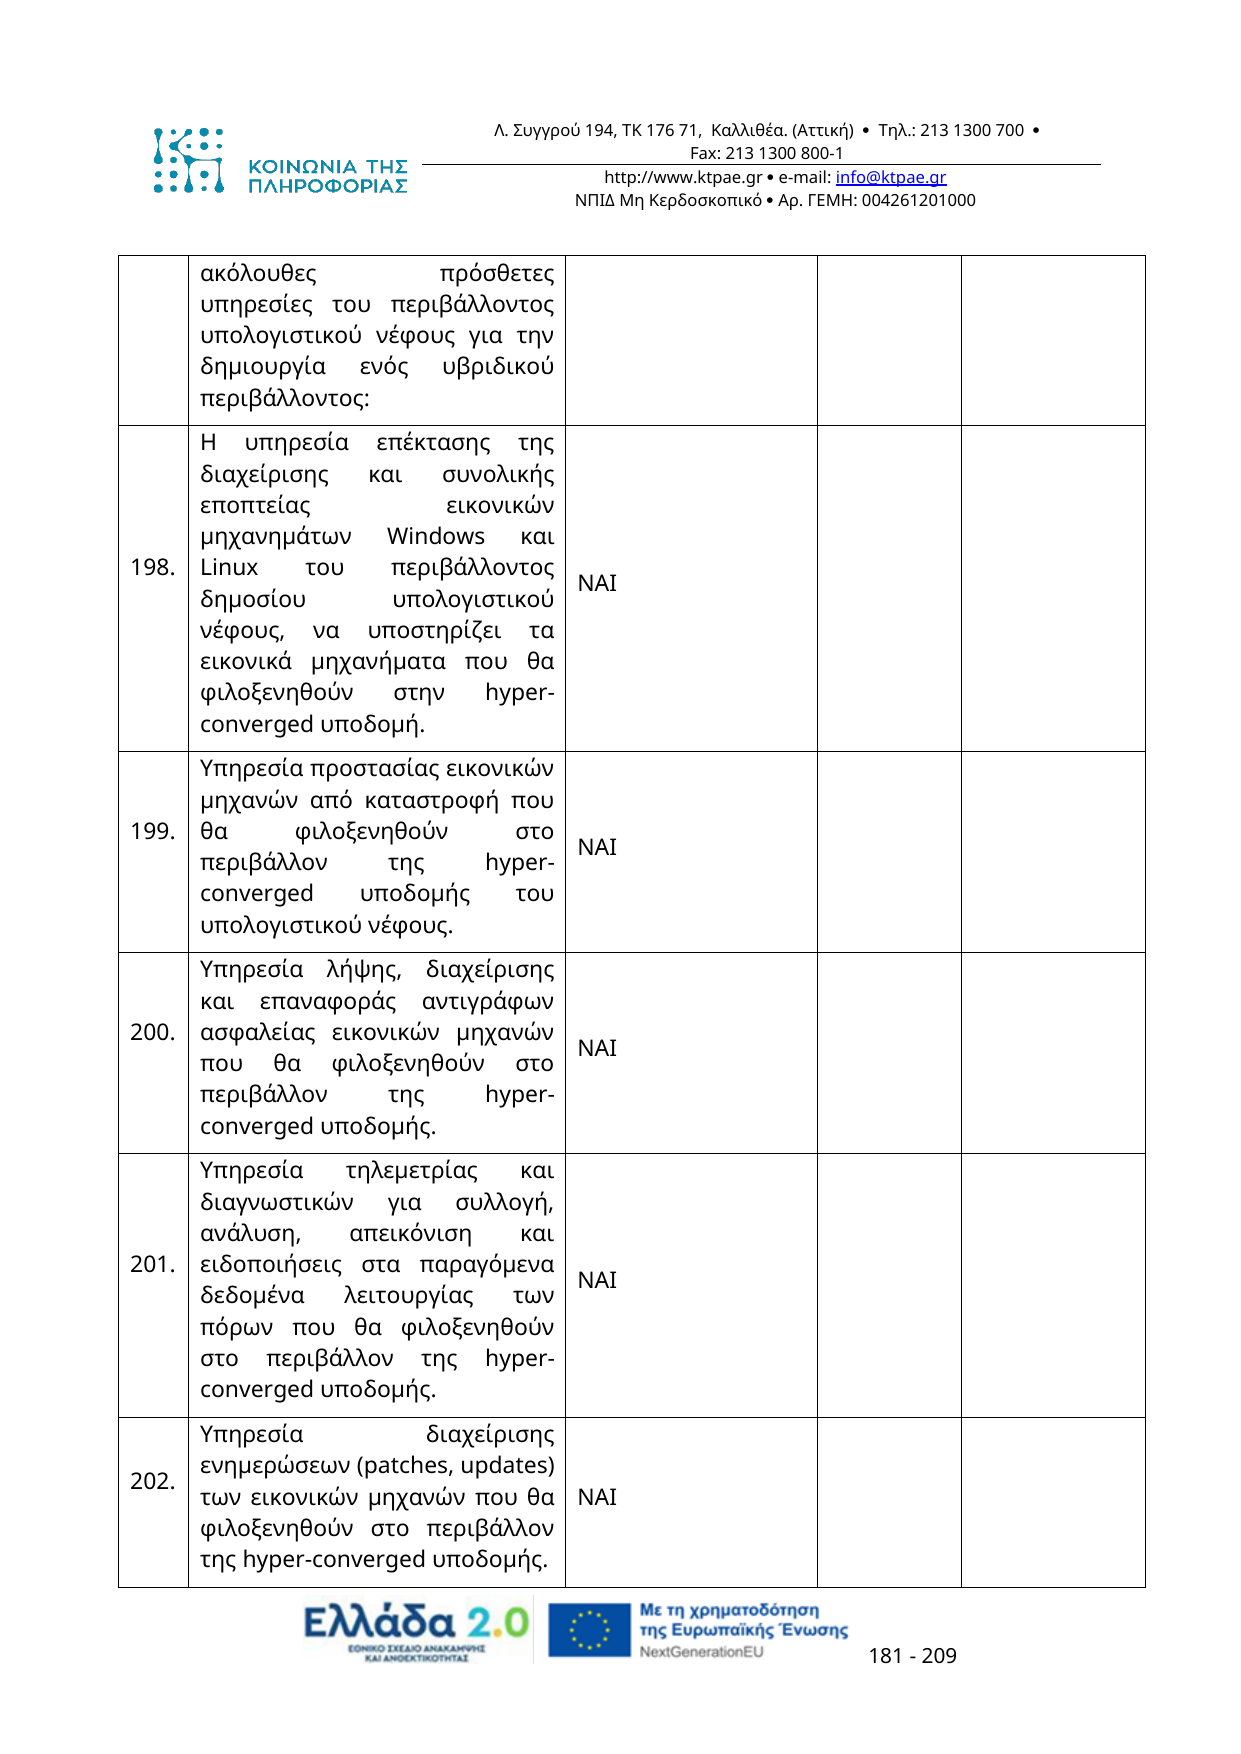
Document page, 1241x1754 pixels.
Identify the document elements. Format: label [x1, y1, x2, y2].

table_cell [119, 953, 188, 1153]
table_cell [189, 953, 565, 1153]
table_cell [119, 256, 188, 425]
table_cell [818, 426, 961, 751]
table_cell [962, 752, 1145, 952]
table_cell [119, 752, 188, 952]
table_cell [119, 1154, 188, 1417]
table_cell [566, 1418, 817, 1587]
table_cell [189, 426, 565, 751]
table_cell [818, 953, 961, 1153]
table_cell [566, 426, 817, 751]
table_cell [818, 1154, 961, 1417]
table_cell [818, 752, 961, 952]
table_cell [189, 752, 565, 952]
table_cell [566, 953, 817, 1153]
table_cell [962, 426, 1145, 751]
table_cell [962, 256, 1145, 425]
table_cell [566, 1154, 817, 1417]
picture [302, 1595, 858, 1664]
picture [140, 118, 422, 200]
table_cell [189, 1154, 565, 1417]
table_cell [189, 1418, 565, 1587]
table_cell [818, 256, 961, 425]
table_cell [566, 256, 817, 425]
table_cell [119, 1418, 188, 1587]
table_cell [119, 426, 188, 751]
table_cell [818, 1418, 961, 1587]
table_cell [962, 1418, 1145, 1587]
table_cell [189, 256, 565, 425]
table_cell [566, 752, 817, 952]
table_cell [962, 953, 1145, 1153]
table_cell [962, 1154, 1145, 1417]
